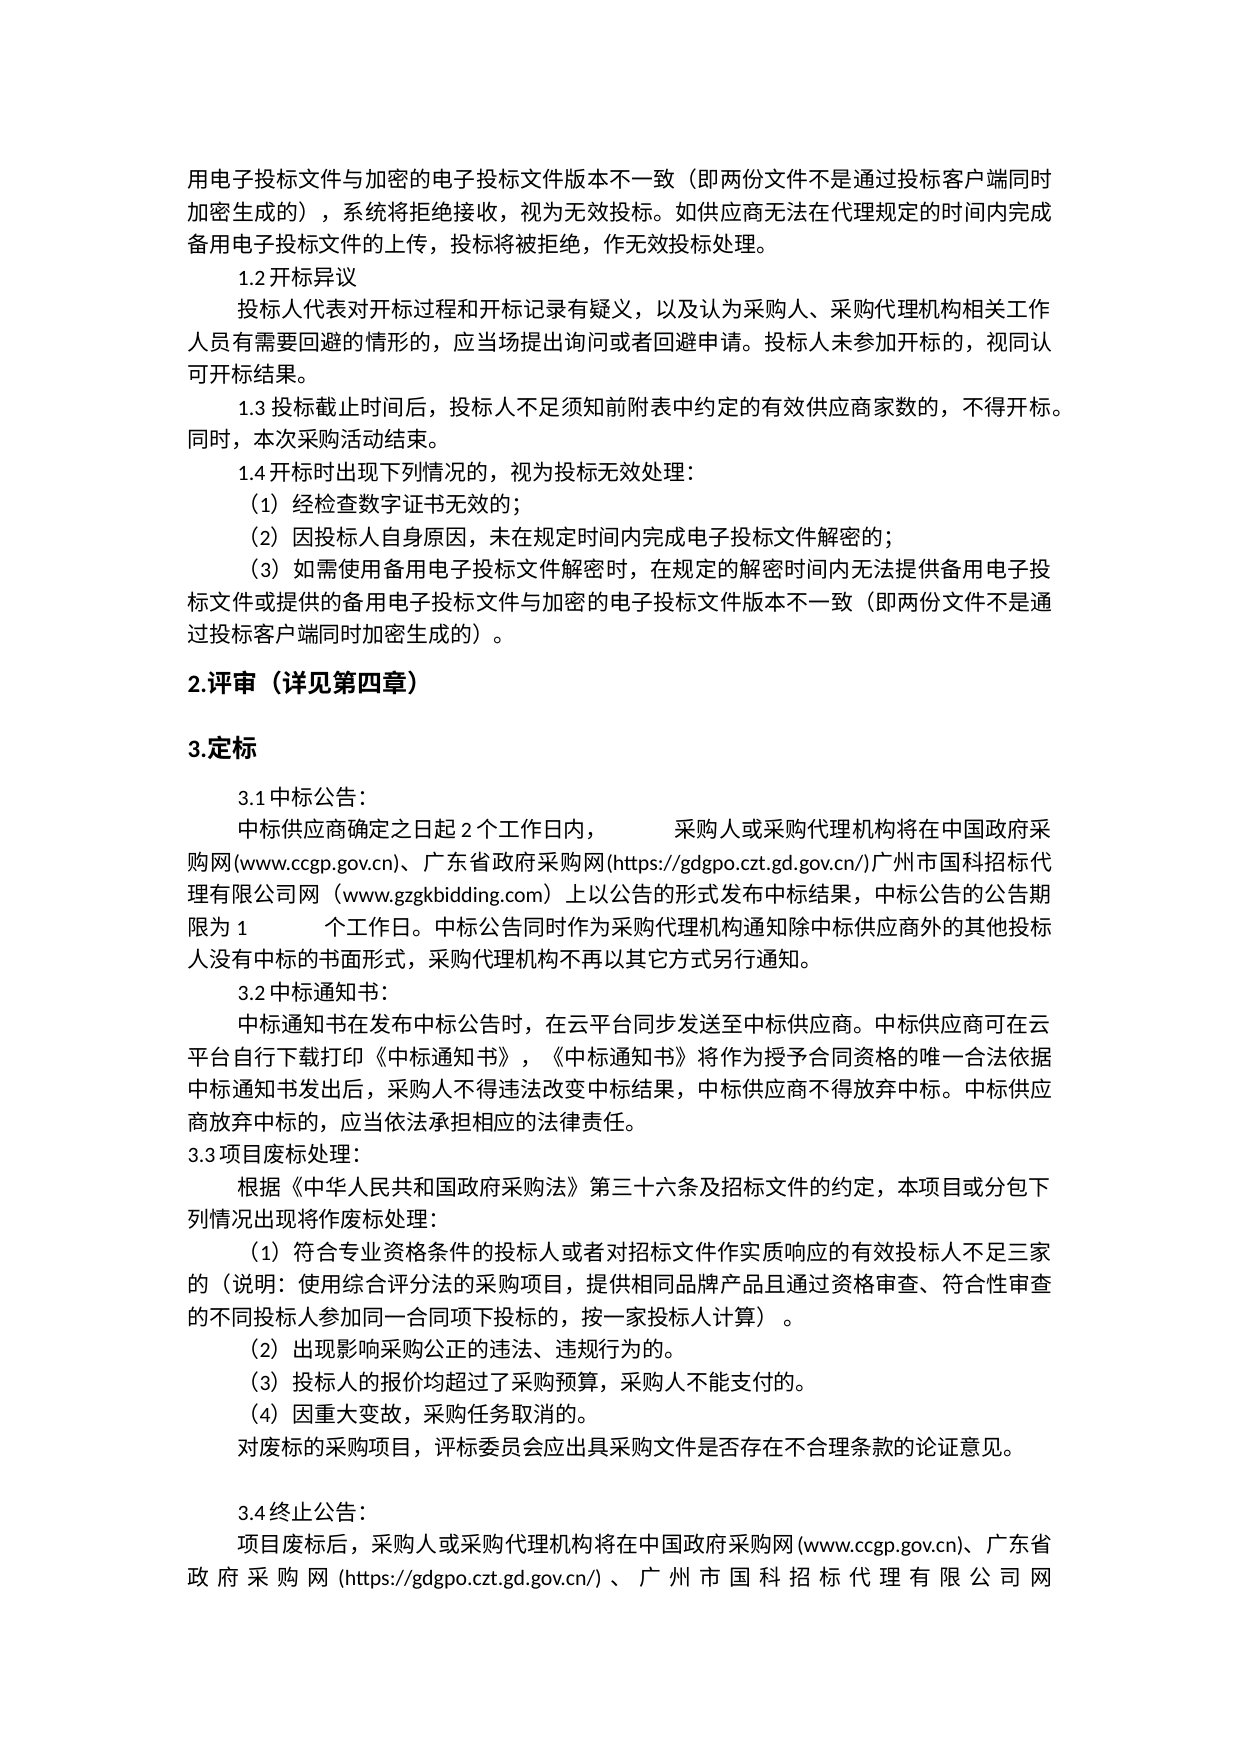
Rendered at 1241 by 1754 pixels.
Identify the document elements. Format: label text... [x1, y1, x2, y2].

text 3.1中标公告： [187, 779, 1053, 812]
text 3.3项目废标处理： [187, 1137, 1053, 1169]
text 对废标的采购项目，评标委员会应出具采购文件是否存在不合理条款的论证意见。 [187, 1429, 1053, 1462]
text 3.4终止公告： [187, 1494, 1053, 1527]
text 3.定标 [187, 714, 1053, 779]
text 中标通知书在发布中标公告时，在云平台同步发送至中标供应商。中标供应商可在云平台自行下载打印《中标通知书》，《中标通知书》将作为授予合同资格的唯一合法依据。中标通知书发出后，采购人不得违法改变中标结果，中标供应商不得放弃中标。中标供应商放弃中标的，应当依法承担相应的法律责任。 [187, 1007, 1053, 1137]
text 3.2中标通知书： [187, 974, 1053, 1007]
text 根据《中华人民共和国政府采购法》第三十六条及招标文件的约定，本项目或分包下列情况出现将作废标处理： [187, 1169, 1053, 1234]
text 1.3 投标截止时间后，投标人不足须知前附表中约定的有效供应商家数的，不得开标。同时，本次采购活动结束。 [187, 389, 1053, 454]
text （4）因重大变故，采购任务取消的。 [187, 1397, 1053, 1429]
text （2）出现影响采购公正的违法、违规行为的。 [187, 1332, 1053, 1364]
text （3）投标人的报价均超过了采购预算，采购人不能支付的。 [187, 1364, 1053, 1397]
text 1.4开标时出现下列情况的，视为投标无效处理： [187, 454, 1053, 487]
text （2）因投标人自身原因，未在规定时间内完成电子投标文件解密的； [187, 519, 1053, 552]
text （1）经检查数字证书无效的； [187, 487, 1053, 519]
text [187, 162, 1053, 259]
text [187, 1527, 1053, 1592]
text 2.评审（详见第四章） [187, 649, 1053, 714]
text 投标人代表对开标过程和开标记录有疑义，以及认为采购人、采购代理机构相关工作人员有需要回避的情形的，应当场提出询问或者回避申请。投标人未参加开标的，视同认可开标结果。 [187, 292, 1053, 389]
text （1）符合专业资格条件的投标人或者对招标文件作实质响应的有效投标人不足三家的（说明：使用综合评分法的采购项目，提供相同品牌产品且通过资格审查、符合性审查的不同投标人参加同一合同项下投标的，按一家投标人计算） 。 [187, 1234, 1053, 1332]
text 中标供应商确定之日起2个工作日内， 采购人或采购代理机构将在中国政府采购网(www.ccgp.gov.cn)、广东省政府采购网(https://gdgpo.czt.gd.gov.cn/)广州市国科招标代理有限公司网（www.gzgkbidding.com）上以公告的形式发布中标结果，中标公告的公告期限为 1 个工作日。中标公告同时作为采购代理机构通知除中标供应商外的其他投标人没有中标的书面形式，采购代理机构不再以其它方式另行通知。 [187, 812, 1053, 974]
text 1.2开标异议 [187, 259, 1053, 292]
text （3）如需使用备用电子投标文件解密时，在规定的解密时间内无法提供备用电子投标文件或提供的备用电子投标文件与加密的电子投标文件版本不一致（即两份文件不是通过投标客户端同时加密生成的）。 [187, 552, 1053, 649]
